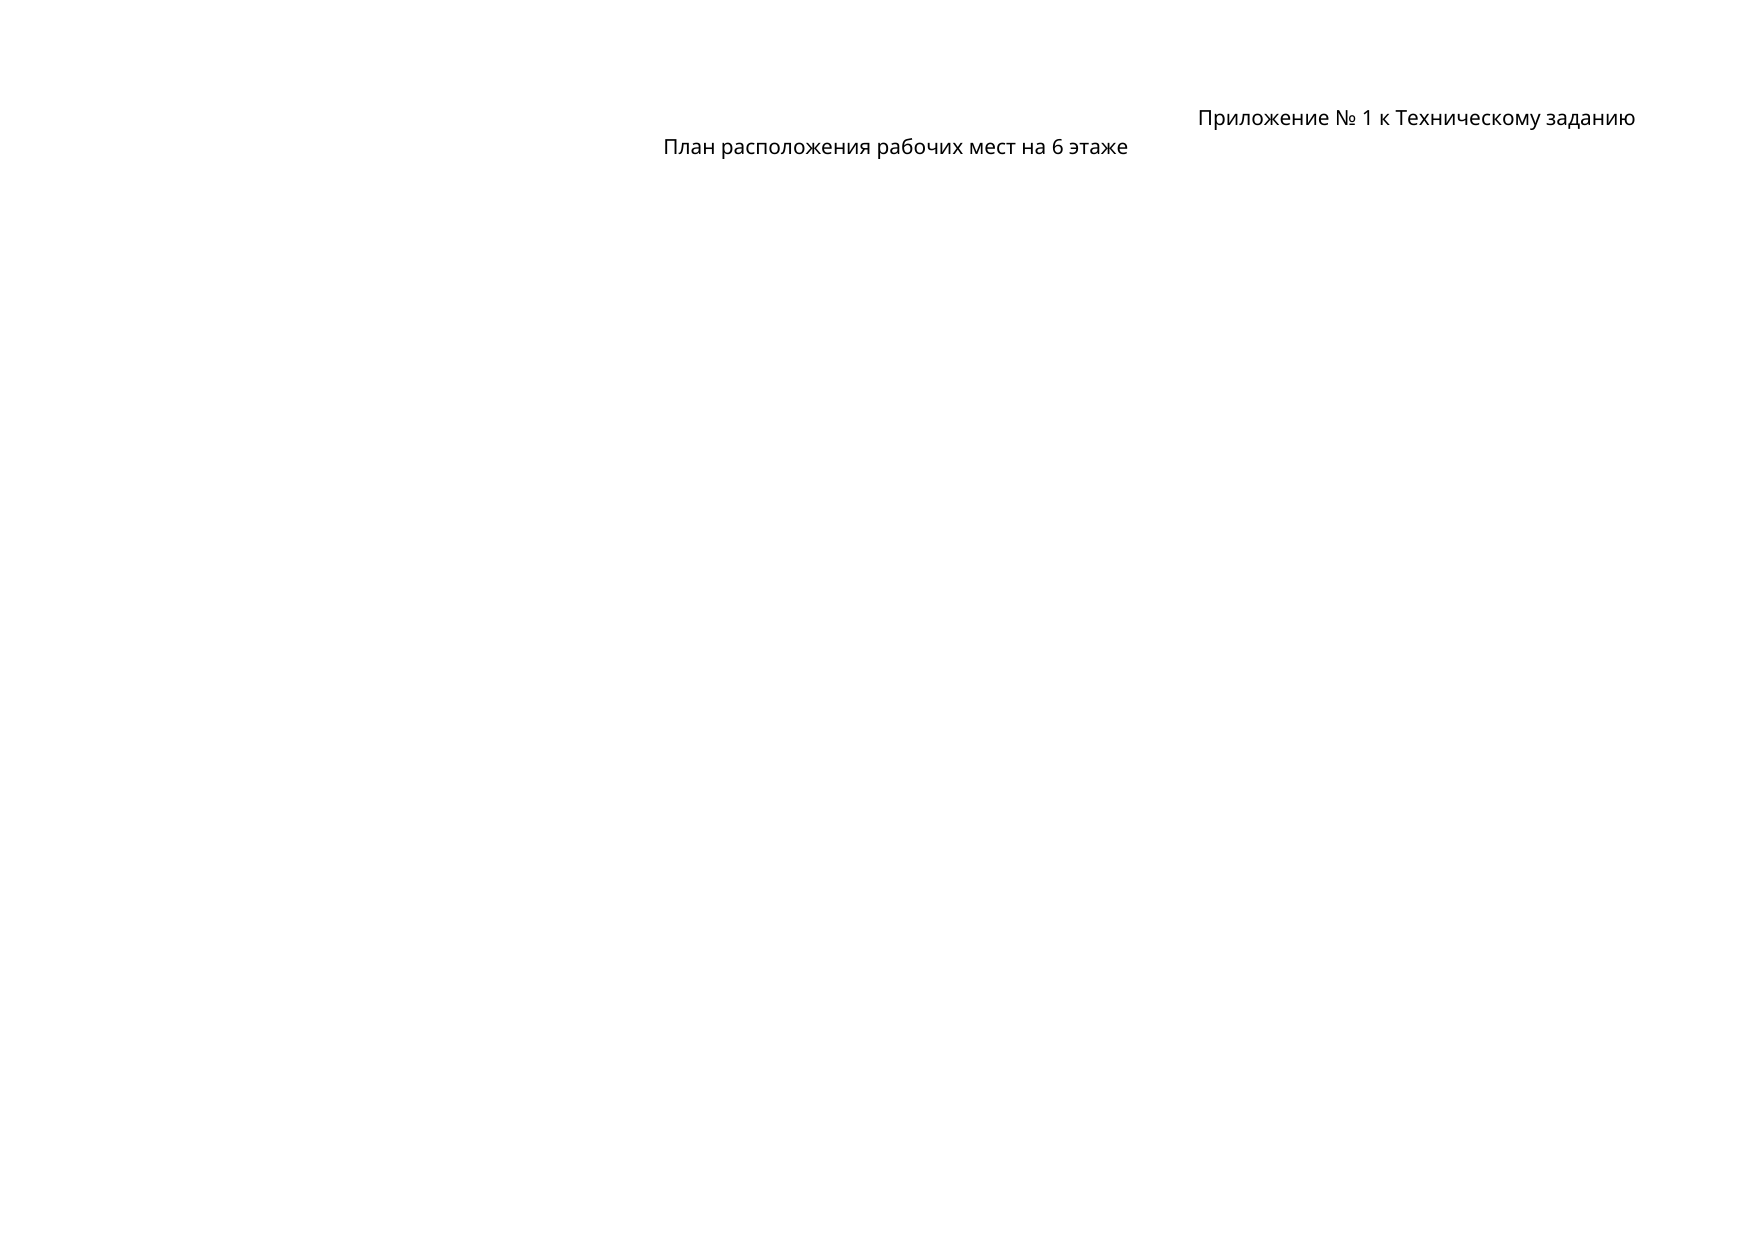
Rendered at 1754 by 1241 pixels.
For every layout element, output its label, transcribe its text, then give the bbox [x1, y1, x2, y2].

text План расположения рабочих мест на 6 этаже [156, 132, 1636, 160]
text Приложение № 1 к Техническому заданию [156, 103, 1636, 132]
